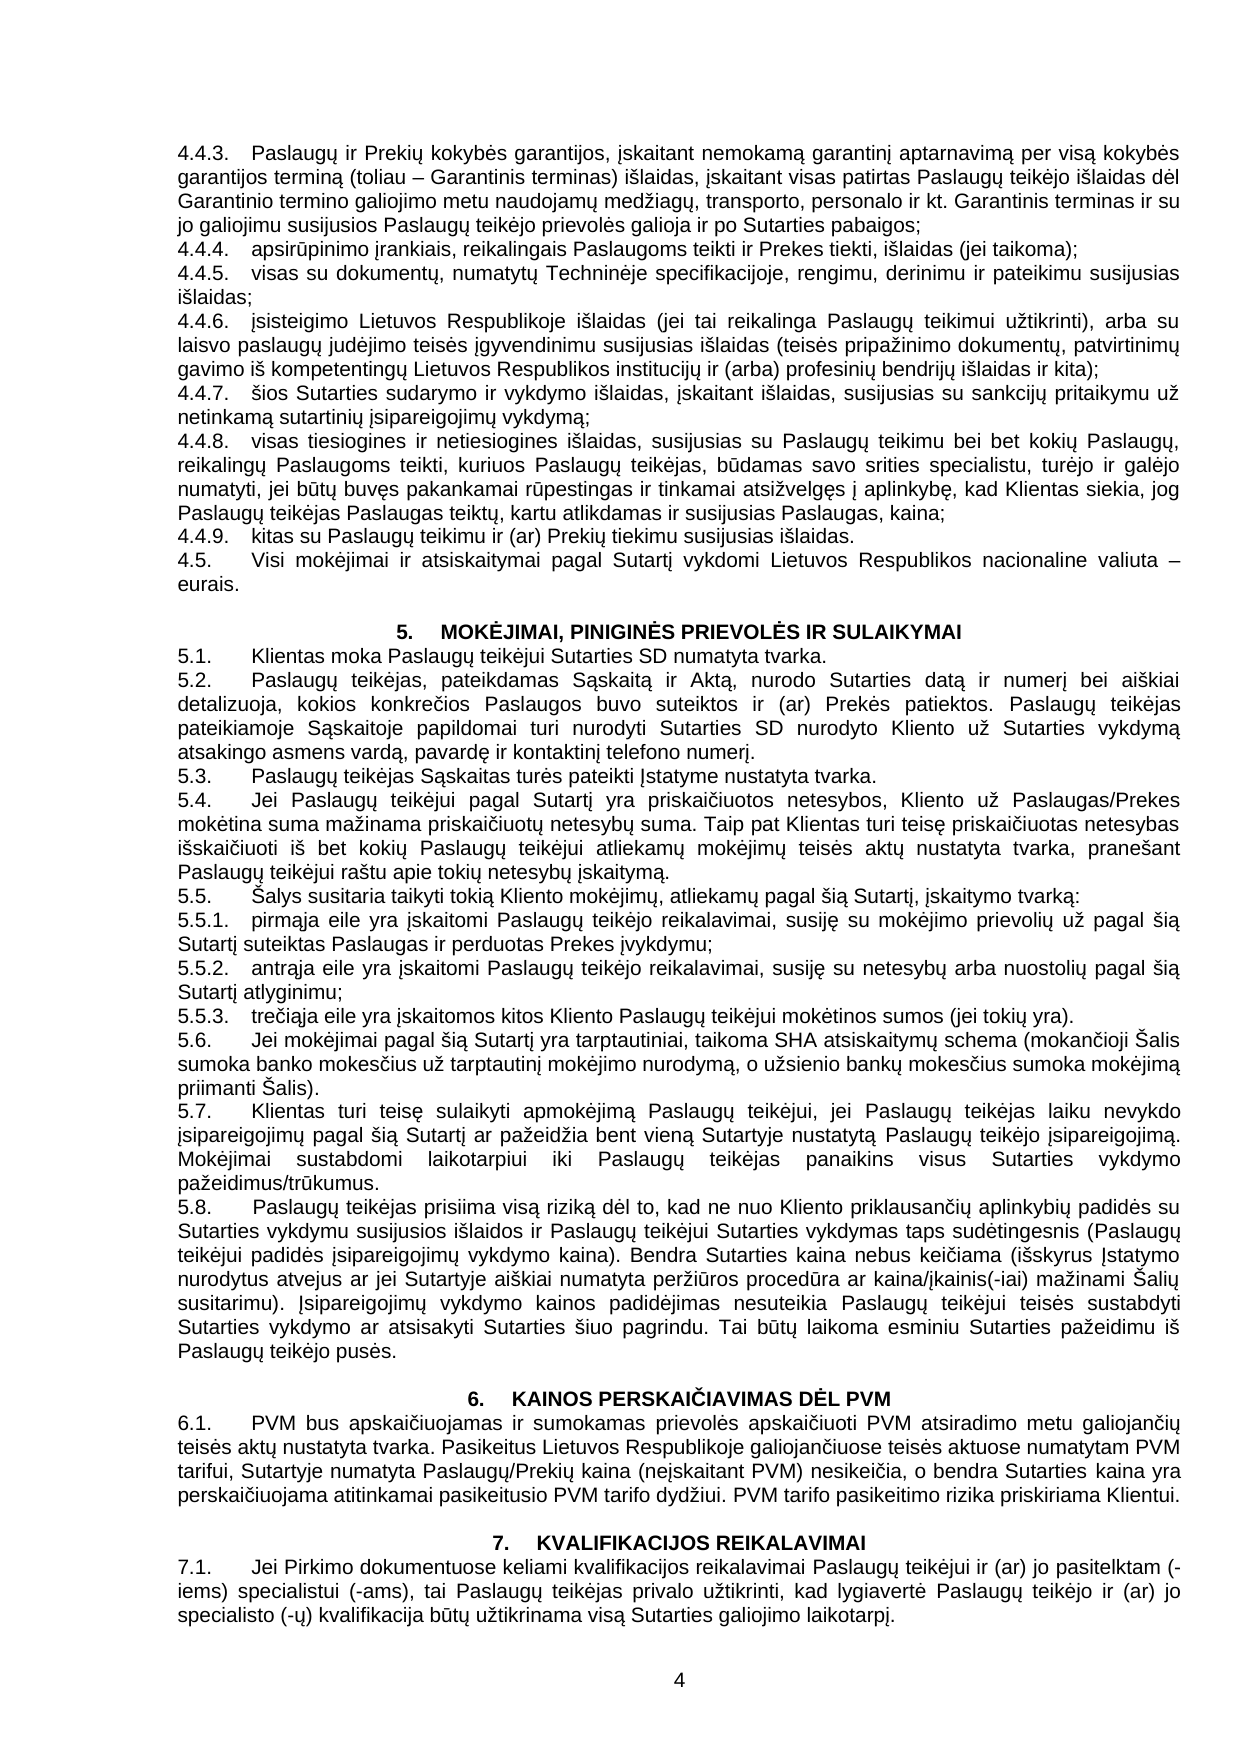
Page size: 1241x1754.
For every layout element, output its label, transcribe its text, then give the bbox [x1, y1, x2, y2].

list trečiąja eile yra įskaitomos kitos Kliento Paslaugų teikėjui mokėtinos sumos (jei tokių yra). [177, 1003, 1181, 1027]
list Paslaugų teikėjas prisiima visą riziką dėl to, kad ne nuo Kliento priklausančių aplinkybių padidės su Sutarties vykdymu susijusios išlaidos ir Paslaugų teikėjui Sutarties vykdymas taps sudėtingesnis (Paslaugų teikėjui padidės įsipareigojimų vykdymo kaina). Bendra Sutarties kaina nebus keičiama (išskyrus Įstatymo nurodytus atvejus ar jei Sutartyje aiškiai numatyta peržiūros procedūra ar kaina/įkainis(-iai) mažinami Šalių susitarimu). Įsipareigojimų vykdymo kainos padidėjimas nesuteikia Paslaugų teikėjui teisės sustabdyti Sutarties vykdymo ar atsisakyti Sutarties šiuo pagrindu. Tai būtų laikoma esminiu Sutarties pažeidimu iš Paslaugų teikėjo pusės. [177, 1195, 1181, 1363]
list Klientas turi teisę sulaikyti apmokėjimą Paslaugų teikėjui, jei Paslaugų teikėjas laiku nevykdo įsipareigojimų pagal šią Sutartį ar pažeidžia bent vieną Sutartyje nustatytą Paslaugų teikėjo įsipareigojimą. Mokėjimai sustabdomi laikotarpiui iki Paslaugų teikėjas panaikins visus Sutarties vykdymo pažeidimus/trūkumus. [177, 1099, 1181, 1195]
list pirmąja eile yra įskaitomi Paslaugų teikėjo reikalavimai, susiję su mokėjimo prievolių už pagal šią Sutartį suteiktas Paslaugas ir perduotas Prekes įvykdymu; [177, 908, 1181, 956]
list šios Sutarties sudarymo ir vykdymo išlaidas, įskaitant išlaidas, susijusias su sankcijų pritaikymu už netinkamą sutartinių įsipareigojimų vykdymą; [177, 381, 1181, 428]
list PVM bus apskaičiuojamas ir sumokamas prievolės apskaičiuoti PVM atsiradimo metu galiojančių teisės aktų nustatyta tvarka. Pasikeitus Lietuvos Respublikoje galiojančiuose teisės aktuose numatytam PVM tarifui, Sutartyje numatyta Paslaugų/Prekių kaina (neįskaitant PVM) nesikeičia, o bendra Sutarties kaina yra perskaičiuojama atitinkamai pasikeitusio PVM tarifo dydžiui. PVM tarifo pasikeitimo rizika priskiriama Klientui. [177, 1411, 1181, 1507]
list antrąja eile yra įskaitomi Paslaugų teikėjo reikalavimai, susiję su netesybų arba nuostolių pagal šią Sutartį atlyginimu; [177, 956, 1181, 1003]
list Šalys susitaria taikyti tokią Kliento mokėjimų, atliekamų pagal šią Sutartį, įskaitymo tvarką: [177, 884, 1181, 908]
list apsirūpinimo įrankiais, reikalingais Paslaugoms teikti ir Prekes tiekti, išlaidas (jei taikoma); [177, 237, 1181, 261]
list kitas su Paslaugų teikimu ir (ar) Prekių tiekimu susijusias išlaidas. [177, 524, 1181, 548]
list Jei Paslaugų teikėjui pagal Sutartį yra priskaičiuotos netesybos, Kliento už Paslaugas/Prekes mokėtina suma mažinama priskaičiuotų netesybų suma. Taip pat Klientas turi teisę priskaičiuotas netesybas išskaičiuoti iš bet kokių Paslaugų teikėjui atliekamų mokėjimų teisės aktų nustatyta tvarka, pranešant Paslaugų teikėjui raštu apie tokių netesybų įskaitymą. [177, 788, 1181, 884]
list Paslaugų ir Prekių kokybės garantijos, įskaitant nemokamą garantinį aptarnavimą per visą kokybės garantijos terminą (toliau – Garantinis terminas) išlaidas, įskaitant visas patirtas Paslaugų teikėjo išlaidas dėl Garantinio termino galiojimo metu naudojamų medžiagų, transporto, personalo ir kt. Garantinis terminas ir su jo galiojimu susijusios Paslaugų teikėjo prievolės galioja ir po Sutarties pabaigos; [177, 141, 1181, 237]
list Visi mokėjimai ir atsiskaitymai pagal Sutartį vykdomi Lietuvos Respublikos nacionaline valiuta – eurais. [177, 548, 1181, 596]
list visas su dokumentų, numatytų Techninėje specifikacijoje, rengimu, derinimu ir pateikimu susijusias išlaidas; [177, 261, 1181, 309]
list Klientas moka Paslaugų teikėjui Sutarties SD numatyta tvarka. [177, 644, 1181, 668]
list KAINOS PERSKAIČIAVIMAS DĖL PVM [177, 1387, 1181, 1411]
list Jei Pirkimo dokumentuose keliami kvalifikacijos reikalavimai Paslaugų teikėjui ir (ar) jo pasitelktam (-iems) specialistui (-ams), tai Paslaugų teikėjas privalo užtikrinti, kad lygiavertė Paslaugų teikėjo ir (ar) jo specialisto (-ų) kvalifikacija būtų užtikrinama visą Sutarties galiojimo laikotarpį. [177, 1554, 1181, 1626]
list Paslaugų teikėjas, pateikdamas Sąskaitą ir Aktą, nurodo Sutarties datą ir numerį bei aiškiai detalizuoja, kokios konkrečios Paslaugos buvo suteiktos ir (ar) Prekės patiektos. Paslaugų teikėjas pateikiamoje Sąskaitoje papildomai turi nurodyti Sutarties SD nurodyto Kliento už Sutarties vykdymą atsakingo asmens vardą, pavardę ir kontaktinį telefono numerį. [177, 668, 1181, 764]
list Jei mokėjimai pagal šią Sutartį yra tarptautiniai, taikoma SHA atsiskaitymų schema (mokančioji Šalis sumoka banko mokesčius už tarptautinį mokėjimo nurodymą, o užsienio bankų mokesčius sumoka mokėjimą priimanti Šalis). [177, 1027, 1181, 1099]
list įsisteigimo Lietuvos Respublikoje išlaidas (jei tai reikalinga Paslaugų teikimui užtikrinti), arba su laisvo paslaugų judėjimo teisės įgyvendinimu susijusias išlaidas (teisės pripažinimo dokumentų, patvirtinimų gavimo iš kompetentingų Lietuvos Respublikos institucijų ir (arba) profesinių bendrijų išlaidas ir kita); [177, 309, 1181, 381]
list visas tiesiogines ir netiesiogines išlaidas, susijusias su Paslaugų teikimu bei bet kokių Paslaugų, reikalingų Paslaugoms teikti, kuriuos Paslaugų teikėjas, būdamas savo srities specialistu, turėjo ir galėjo numatyti, jei būtų buvęs pakankamai rūpestingas ir tinkamai atsižvelgęs į aplinkybę, kad Klientas siekia, jog Paslaugų teikėjas Paslaugas teiktų, kartu atlikdamas ir susijusias Paslaugas, kaina; [177, 428, 1181, 524]
list MOKĖJIMAI, PINIGINĖS PRIEVOLĖS IR SULAIKYMAI [177, 620, 1181, 644]
list KVALIFIKACIJOS REIKALAVIMAI [177, 1531, 1181, 1554]
list Paslaugų teikėjas Sąskaitas turės pateikti Įstatyme nustatyta tvarka. [177, 764, 1181, 788]
